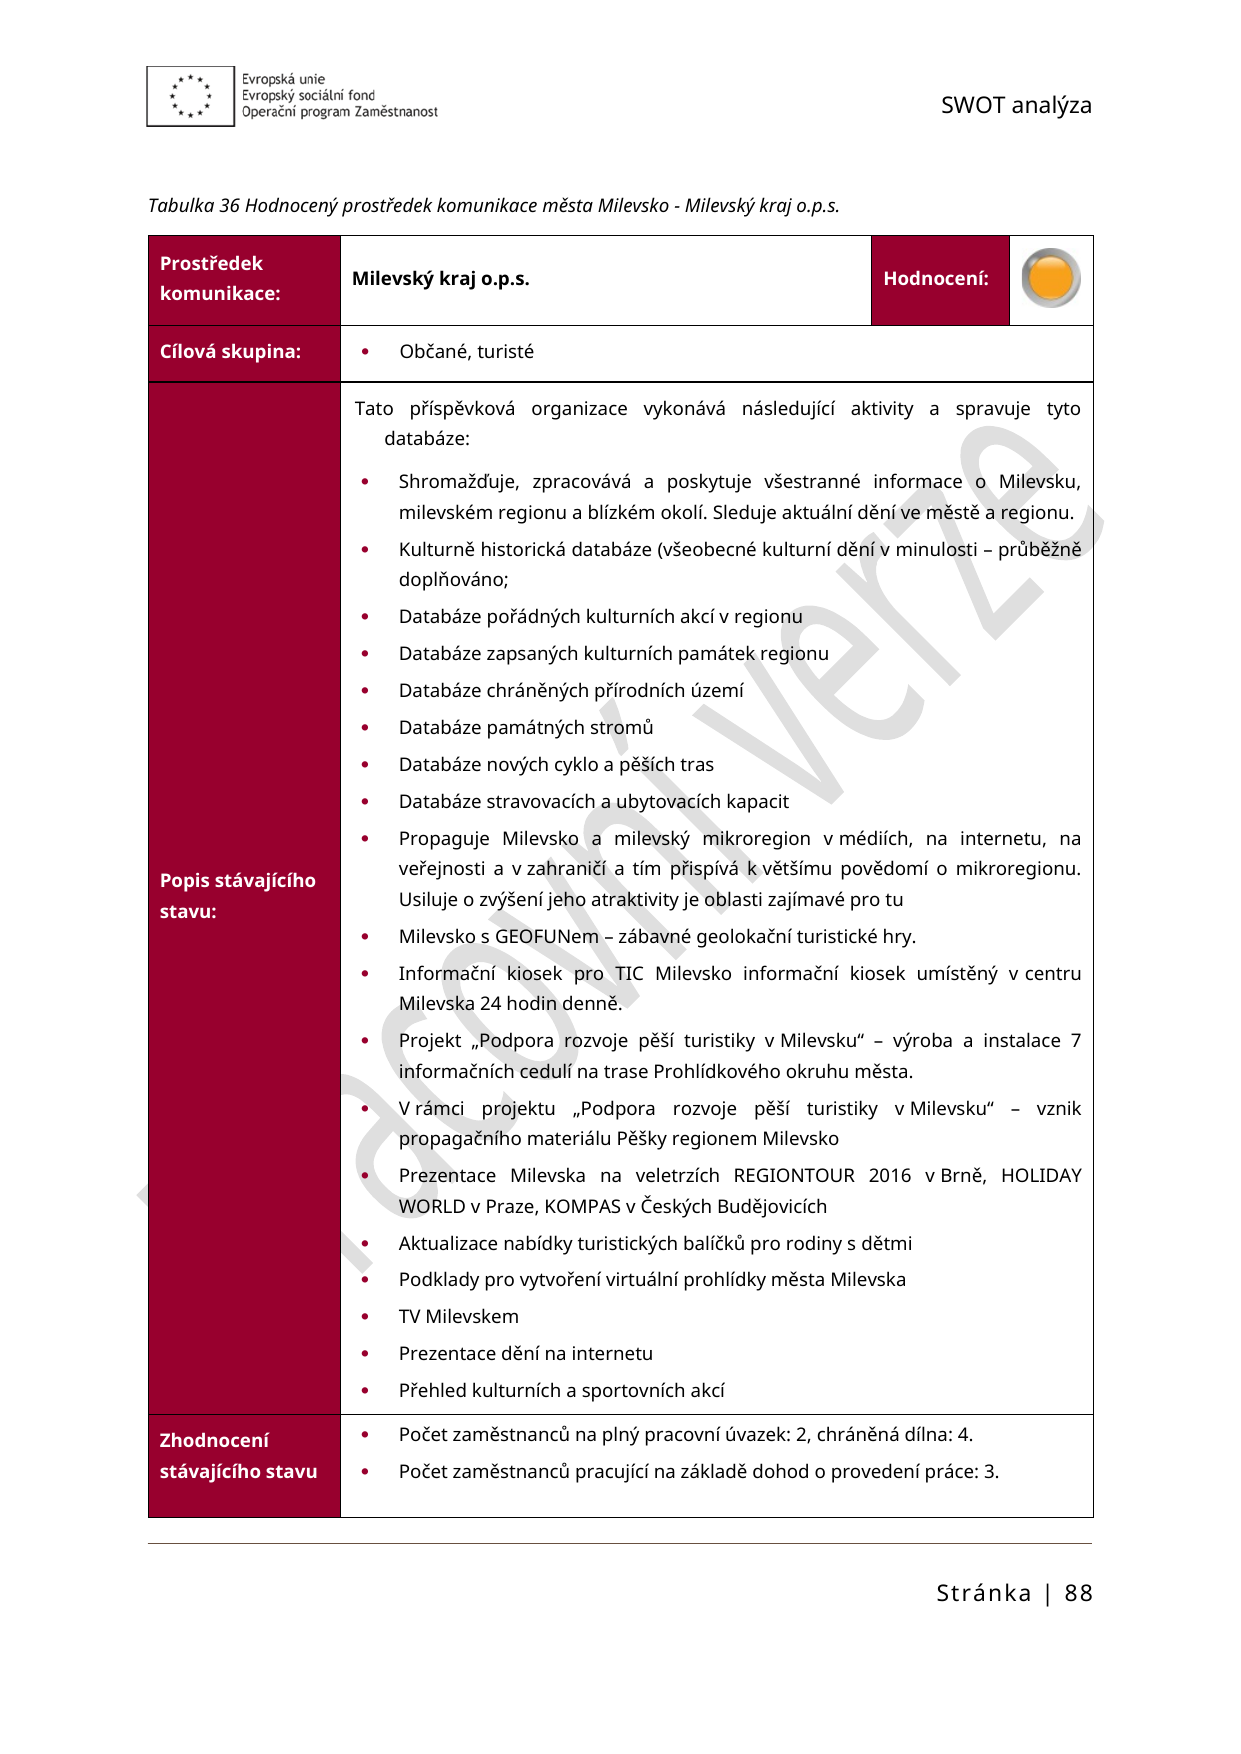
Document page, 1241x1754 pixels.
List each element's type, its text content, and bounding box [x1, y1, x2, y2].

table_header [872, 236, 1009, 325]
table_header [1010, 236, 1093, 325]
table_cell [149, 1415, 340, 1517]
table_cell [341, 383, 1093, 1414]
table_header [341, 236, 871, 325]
picture [1021, 248, 1081, 308]
picture [146, 66, 438, 127]
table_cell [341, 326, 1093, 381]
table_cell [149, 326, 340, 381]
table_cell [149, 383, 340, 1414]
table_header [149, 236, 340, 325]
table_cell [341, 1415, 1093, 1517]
text Tabulka 36 Hodnocený prostředek komunikace města Milevsko - Milevský kraj o.p.s. [148, 192, 1092, 217]
